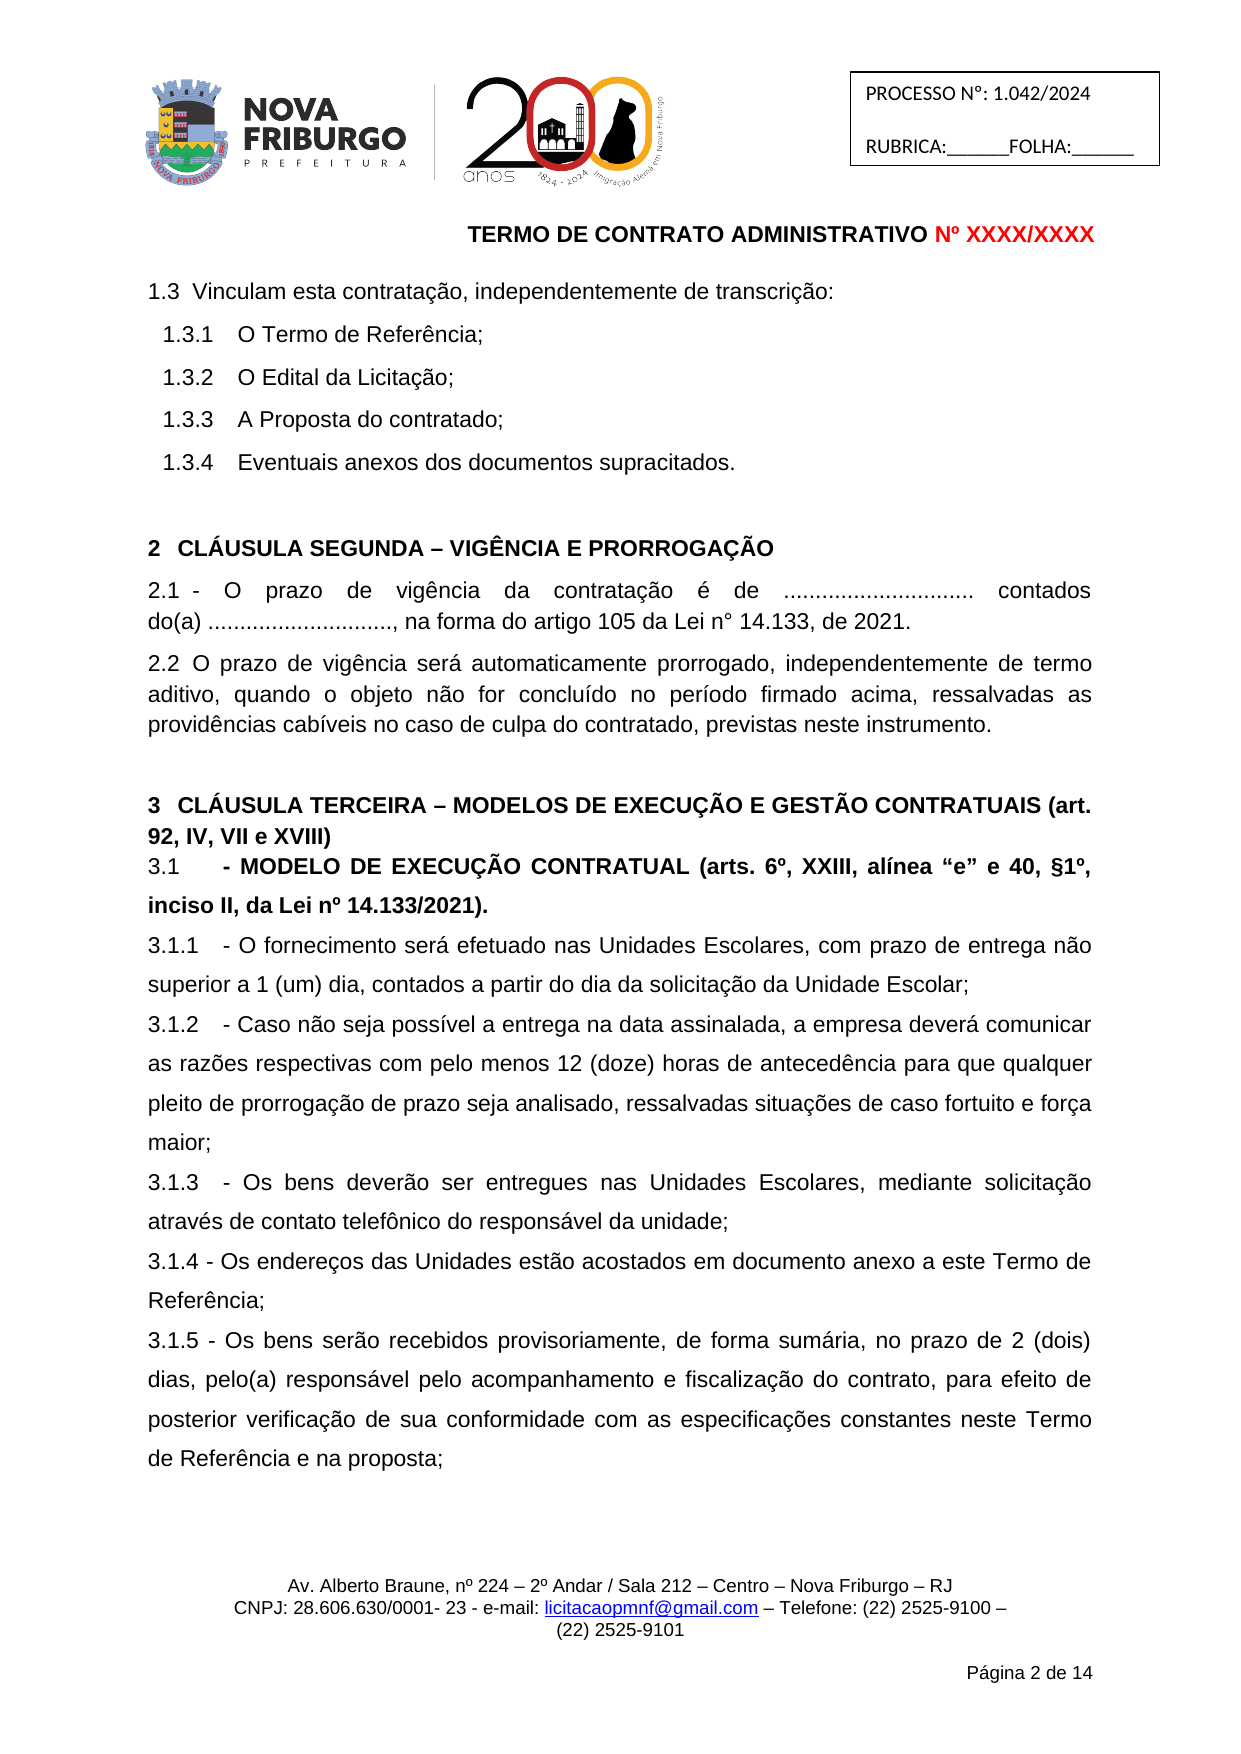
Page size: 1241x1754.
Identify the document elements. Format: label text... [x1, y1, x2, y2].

list CLÁUSULA SEGUNDA – VIGÊNCIA E PRORROGAÇÃO [148, 535, 1092, 561]
list - O prazo de vigência da contratação é de .............................. contados do(a) ............................., na forma do artigo 105 da Lei n° 14.133, de 2021. [148, 577, 1092, 634]
list Eventuais anexos dos documentos supracitados. [162, 449, 1092, 476]
list CLÁUSULA TERCEIRA – MODELOS DE EXECUÇÃO E GESTÃO CONTRATUAIS (art. 92, IV, VII e XVIII) [148, 792, 1092, 849]
list - MODELO DE EXECUÇÃO CONTRATUAL (arts. 6º, XXIII, alínea “e” e 40, §1º, inciso II, da Lei nº 14.133/2021). [148, 853, 1092, 919]
picture [118, 44, 696, 215]
list - Caso não seja possível a entrega na data assinalada, a empresa deverá comunicar as razões respectivas com pelo menos 12 (doze) horas de antecedência para que qualquer pleito de prorrogação de prazo seja analisado, ressalvadas situações de caso fortuito e força maior; [148, 1011, 1092, 1156]
list - O fornecimento será efetuado nas Unidades Escolares, com prazo de entrega não superior a 1 (um) dia, contados a partir do dia da solicitação da Unidade Escolar; [148, 932, 1092, 998]
text 3.1.5 - Os bens serão recebidos provisoriamente, de forma sumária, no prazo de 2 (dois) dias, pelo(a) responsável pelo acompanhamento e fiscalização do contrato, para efeito de posterior verificação de sua conformidade com as especificações constantes neste Termo de Referência e na proposta; [148, 1327, 1092, 1471]
text 3.1.4 - Os endereços das Unidades estão acostados em documento anexo a este Termo de Referência; [148, 1248, 1092, 1313]
list A Proposta do contratado; [162, 406, 1092, 433]
list O Termo de Referência; [162, 321, 1092, 347]
list O Edital da Licitação; [162, 364, 1092, 390]
list Vinculam esta contratação, independentemente de transcrição: [148, 278, 1092, 305]
list - Os bens deverão ser entregues nas Unidades Escolares, mediante solicitação através de contato telefônico do responsável da unidade; [148, 1169, 1092, 1234]
list O prazo de vigência será automaticamente prorrogado, independentemente de termo aditivo, quando o objeto não for concluído no período firmado acima, ressalvadas as providências cabíveis no caso de culpa do contratado, previstas neste instrumento. [148, 650, 1092, 737]
